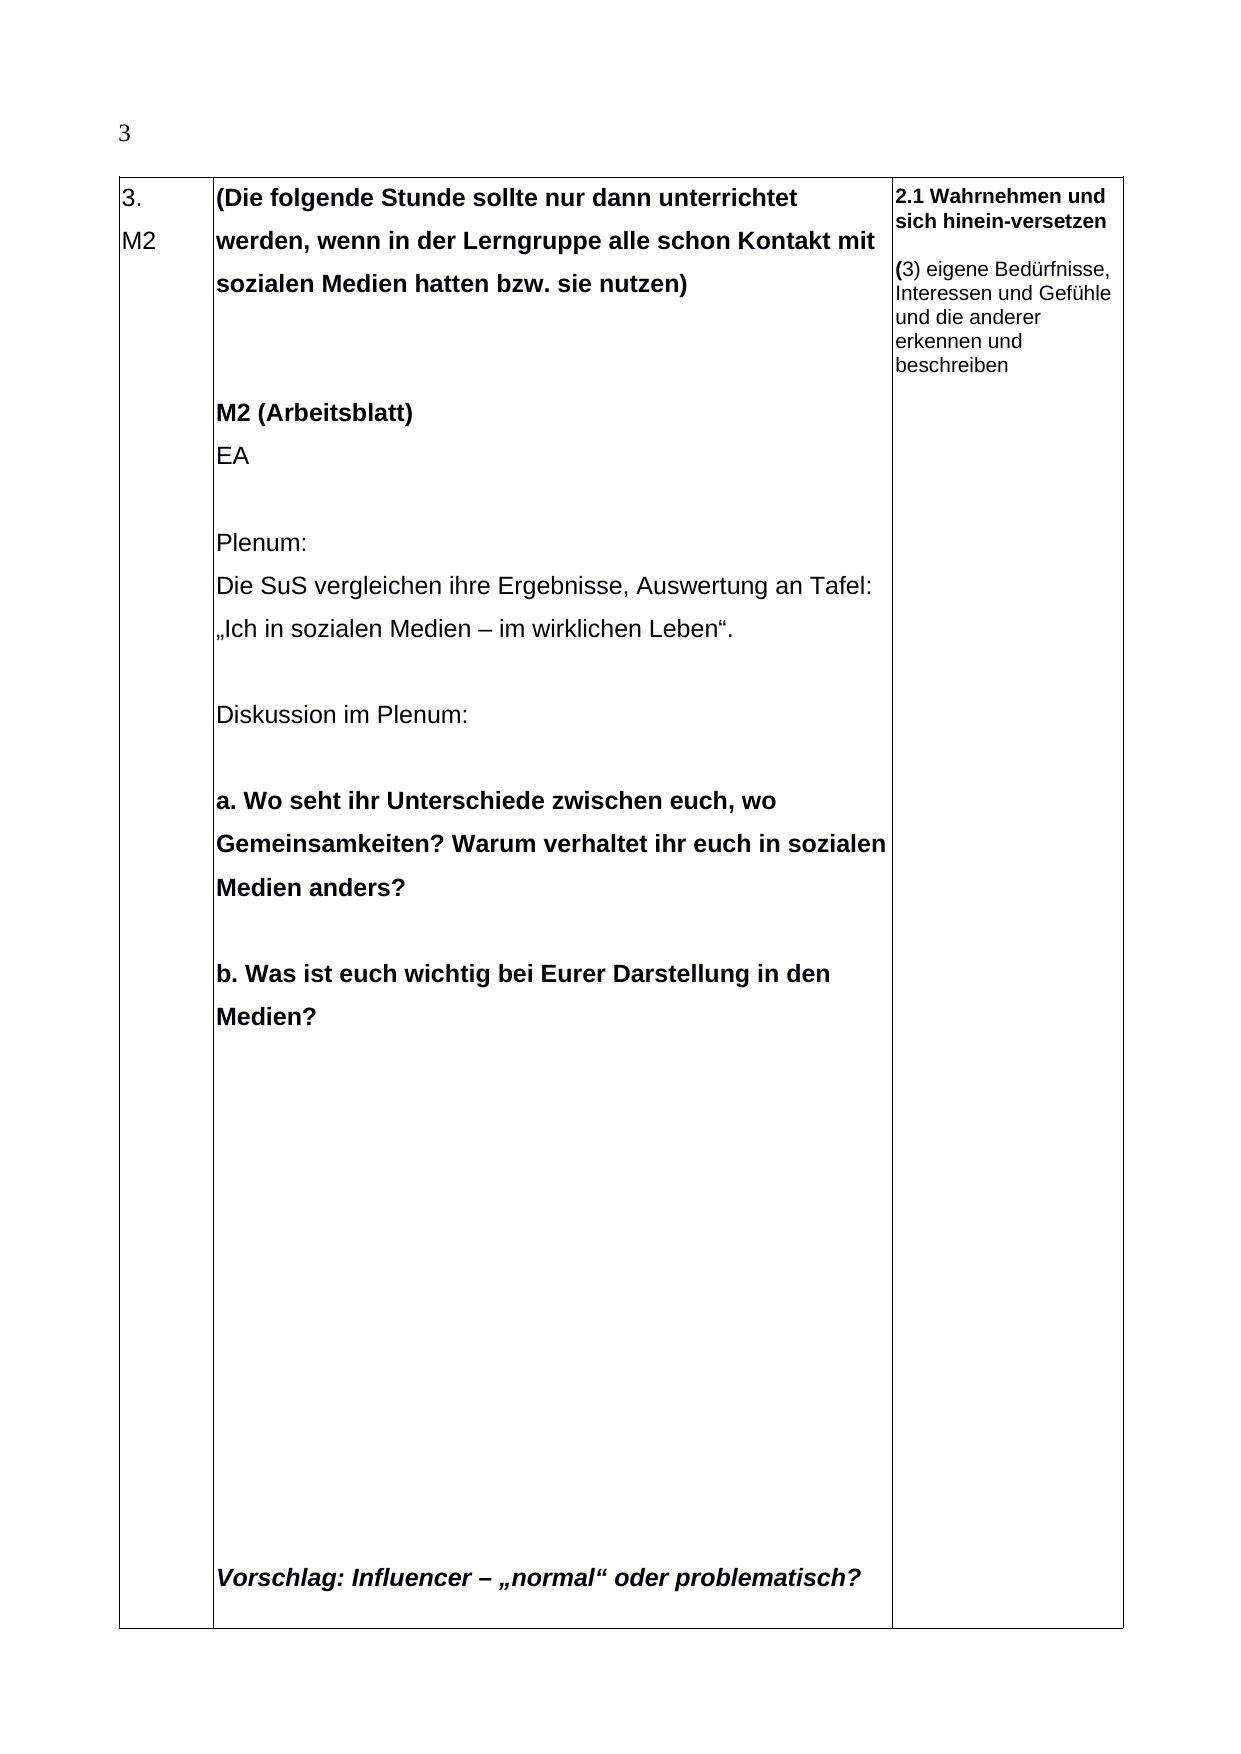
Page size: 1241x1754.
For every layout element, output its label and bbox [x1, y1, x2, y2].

table_cell [893, 178, 1123, 1628]
table_cell [120, 178, 213, 1628]
table_cell [214, 178, 892, 1628]
